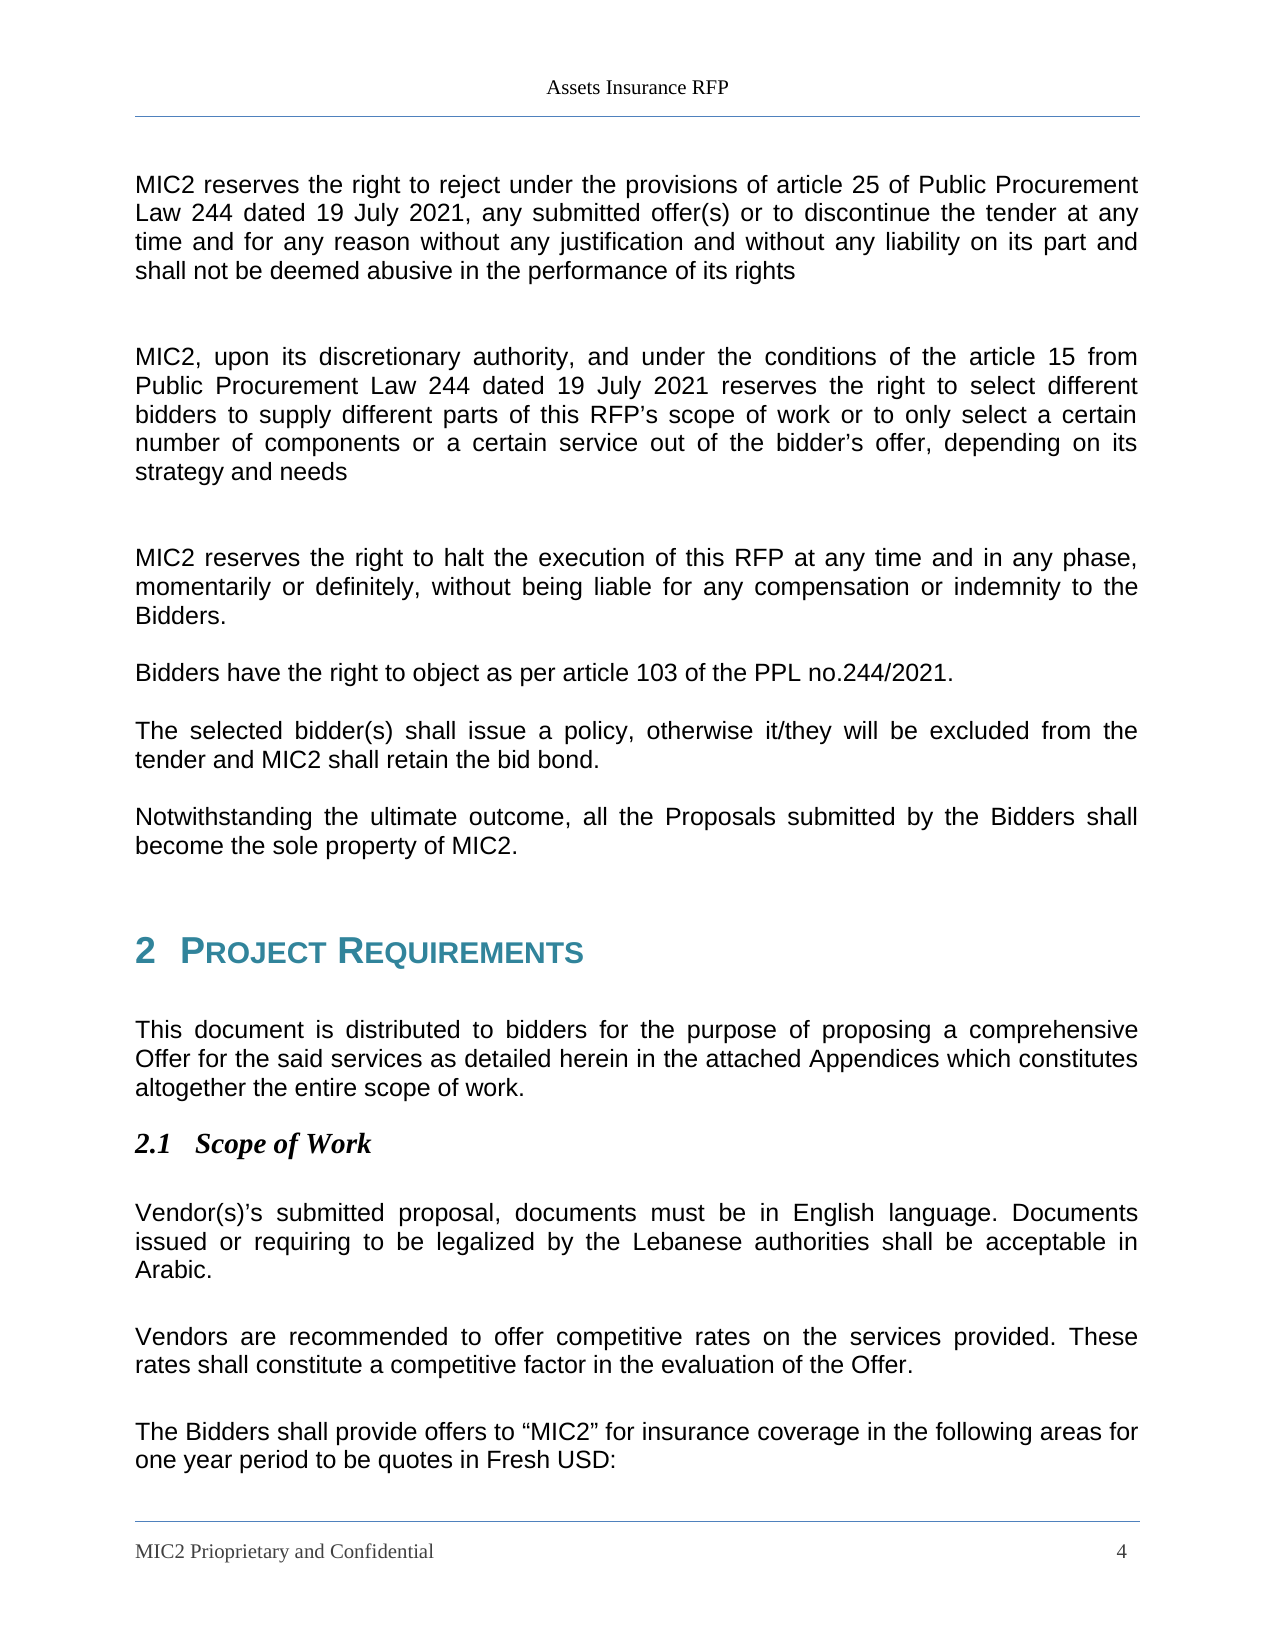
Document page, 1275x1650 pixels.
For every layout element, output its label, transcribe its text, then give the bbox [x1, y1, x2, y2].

text Bidders have the right to object as per article 103 of the PPL no.244/2021. [135, 658, 1140, 687]
text Vendor(s)’s submitted proposal, documents must be in English language. Documents issued or requiring to be legalized by the Lebanese authorities shall be acceptable in Arabic. [135, 1198, 1140, 1284]
text MIC2 reserves the right to reject under the provisions of article 25 of Public Procurement Law 244 dated 19 July 2021, any submitted offer(s) or to discontinue the tender at any time and for any reason without any justification and without any liability on its part and shall not be deemed abusive in the performance of its rights [135, 169, 1140, 284]
text The selected bidder(s) shall issue a policy, otherwise it/they will be excluded from the tender and MIC2 shall retain the bid bond. [135, 716, 1140, 773]
text MIC2 reserves the right to halt the execution of this RFP at any time and in any phase, momentarily or definitely, without being liable for any compensation or indemnity to the Bidders. [135, 543, 1140, 629]
text The Bidders shall provide offers to “MIC2” for insurance coverage in the following areas for one year period to be quotes in Fresh USD: [135, 1416, 1140, 1474]
text Notwithstanding the ultimate outcome, all the Proposals submitted by the Bidders shall become the sole property of MIC2. [135, 802, 1140, 859]
text This document is distributed to bidders for the purpose of proposing a comprehensive Offer for the said services as detailed herein in the attached Appendices which constitutes altogether the entire scope of work. [135, 1015, 1140, 1102]
text Vendors are recommended to offer competitive rates on the services provided. These rates shall constitute a competitive factor in the evaluation of the Offer. [135, 1321, 1140, 1379]
subtitle Project Requirements [135, 928, 1140, 971]
text MIC2, upon its discretionary authority, and under the conditions of the article 15 from Public Procurement Law 244 dated 19 July 2021 reserves the right to select different bidders to supply different parts of this RFP’s scope of work or to only select a certain number of components or a certain service out of the bidder’s offer, depending on its strategy and needs [135, 342, 1140, 486]
subtitle Scope of Work [135, 1127, 1140, 1160]
